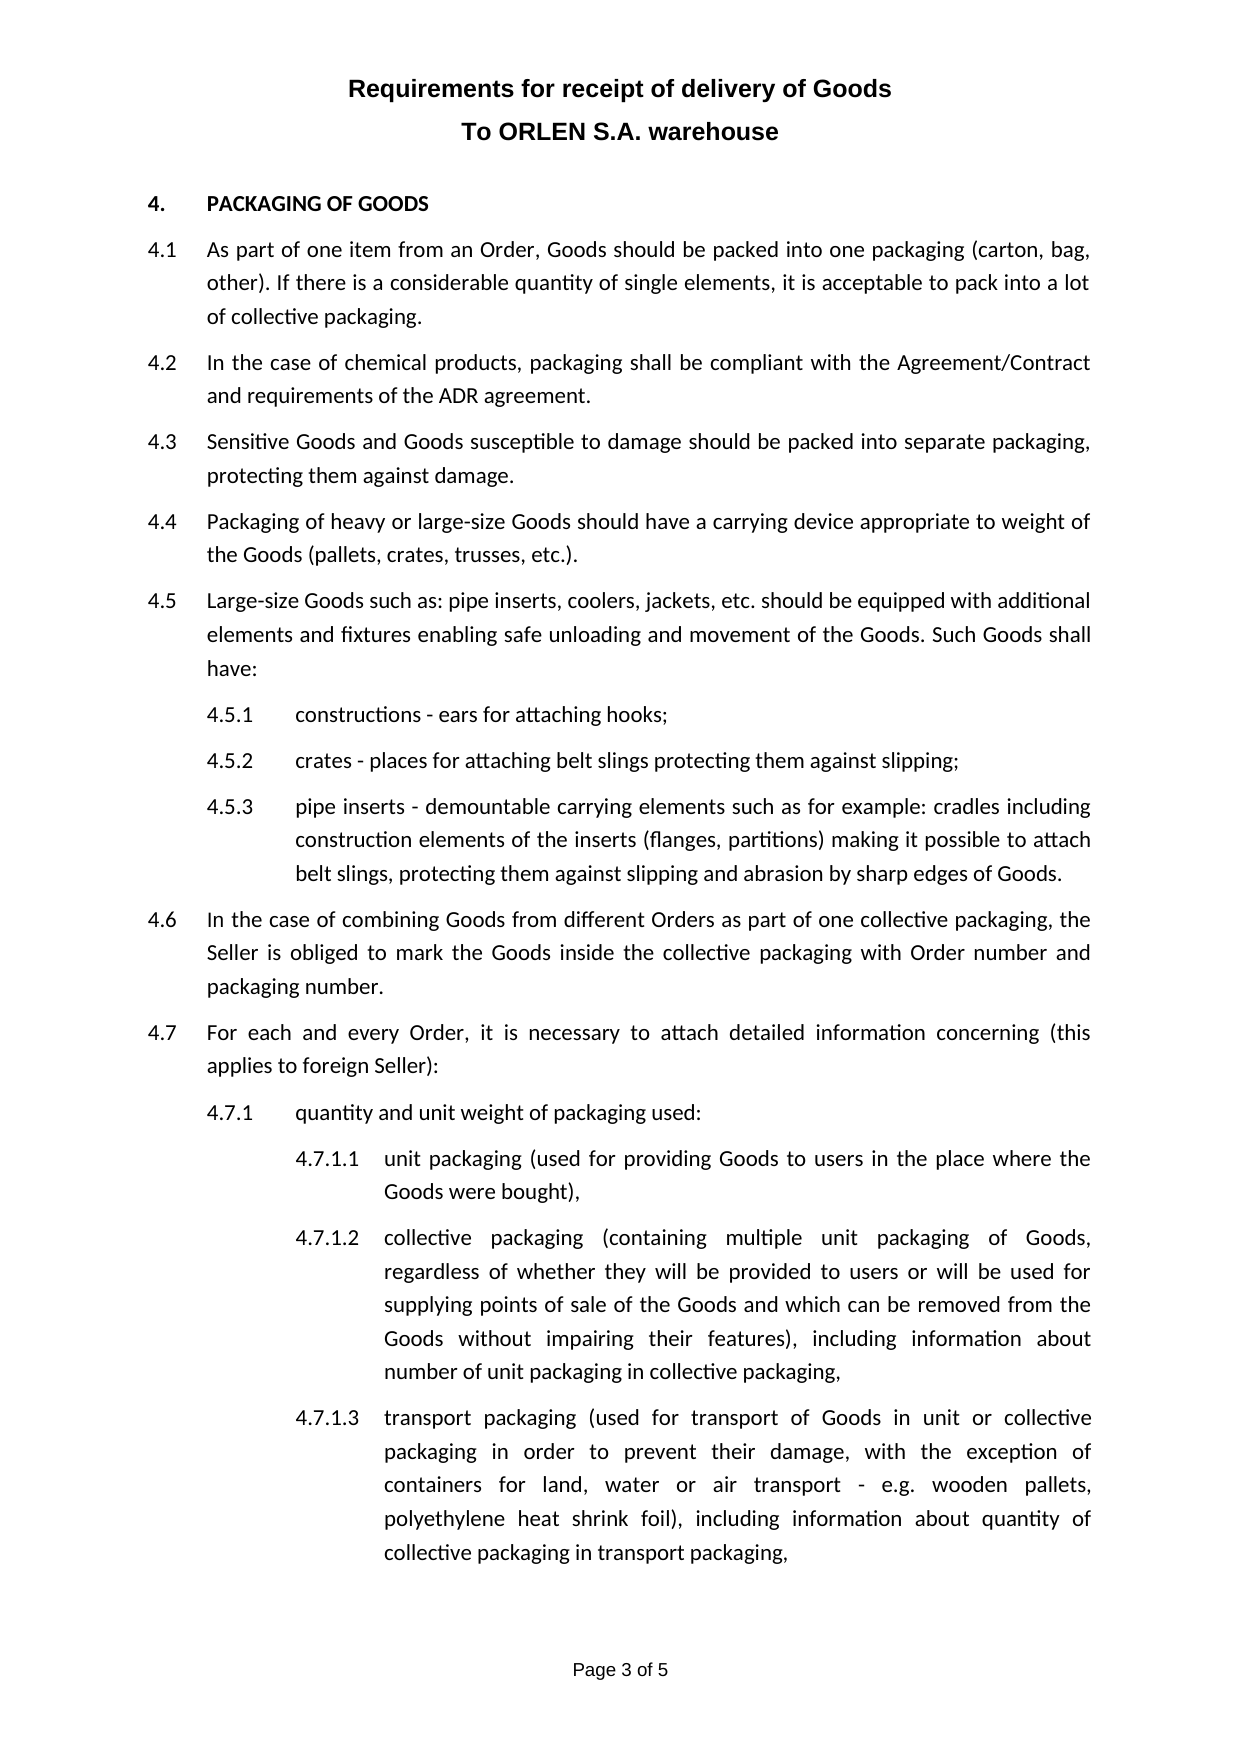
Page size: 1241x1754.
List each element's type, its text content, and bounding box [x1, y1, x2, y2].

list quantity and unit weight of packaging used: [207, 1098, 1093, 1126]
list Packaging of heavy or large-size Goods should have a carrying device appropriate to weight of the Goods (pallets, crates, trusses, etc.). [148, 507, 1093, 568]
list pipe inserts - demountable carrying elements such as for example: cradles including construction elements of the inserts (flanges, partitions) making it possible to attach belt slings, protecting them against slipping and abrasion by sharp edges of Goods. [207, 792, 1093, 887]
list unit packaging (used for providing Goods to users in the place where the Goods were bought), [295, 1144, 1093, 1205]
list In the case of combining Goods from different Orders as part of one collective packaging, the Seller is obliged to mark the Goods inside the collective packaging with Order number and packaging number. [148, 905, 1093, 1000]
list collective packaging (containing multiple unit packaging of Goods, regardless of whether they will be provided to users or will be used for supplying points of sale of the Goods and which can be removed from the Goods without impairing their features), including information about number of unit packaging in collective packaging, [295, 1223, 1093, 1385]
list transport packaging (used for transport of Goods in unit or collective packaging in order to prevent their damage, with the exception of containers for land, water or air transport - e.g. wooden pallets, polyethylene heat shrink foil), including information about quantity of collective packaging in transport packaging, [295, 1403, 1093, 1566]
list PACKAGING OF GOODS [148, 189, 1093, 217]
list crates - places for attaching belt slings protecting them against slipping; [207, 746, 1093, 774]
list For each and every Order, it is necessary to attach detailed information concerning (this applies to foreign Seller): [148, 1018, 1093, 1079]
list Sensitive Goods and Goods susceptible to damage should be packed into separate packaging, protecting them against damage. [148, 427, 1093, 489]
list constructions - ears for attaching hooks; [207, 700, 1093, 728]
list As part of one item from an Order, Goods should be packed into one packaging (carton, bag, other). If there is a considerable quantity of single elements, it is acceptable to pack into a lot of collective packaging. [148, 235, 1093, 330]
list Large-size Goods such as: pipe inserts, coolers, jackets, etc. should be equipped with additional elements and fixtures enabling safe unloading and movement of the Goods. Such Goods shall have: [148, 587, 1093, 682]
list In the case of chemical products, packaging shall be compliant with the Agreement/Contract and requirements of the ADR agreement. [148, 348, 1093, 409]
